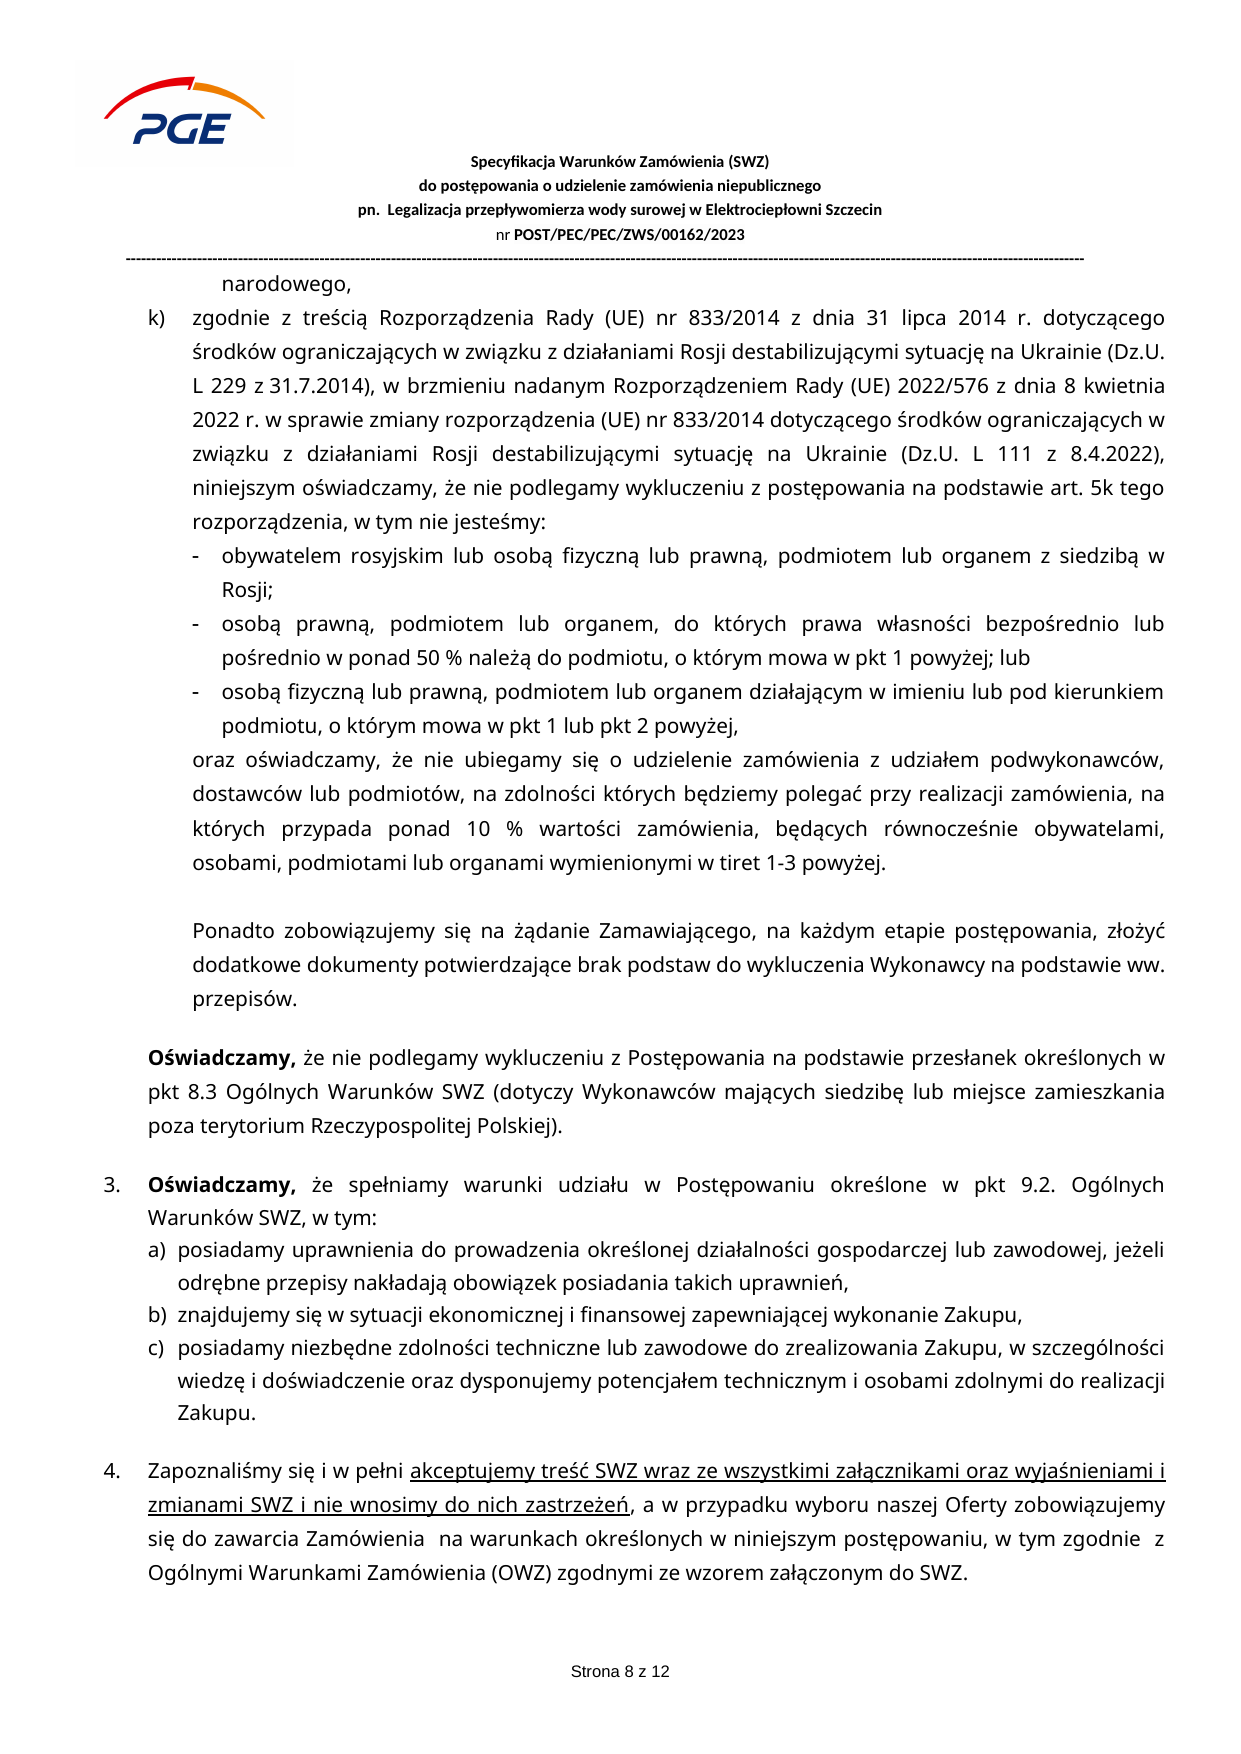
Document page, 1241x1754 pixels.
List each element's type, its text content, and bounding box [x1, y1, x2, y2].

picture [75, 60, 294, 167]
list znajdujemy się w sytuacji ekonomicznej i finansowej zapewniającej wykonanie Zakupu, [148, 1301, 1166, 1329]
list obywatelem rosyjskim lub osobą fizyczną lub prawną, podmiotem lub organem z siedzibą w Rosji; [192, 541, 1166, 604]
list Oświadczamy, że spełniamy warunki udziału w Postępowaniu określone w pkt 9.2. Ogólnych Warunków SWZ, w tym: [103, 1170, 1166, 1231]
text Ponadto zobowiązujemy się na żądanie Zamawiającego, na każdym etapie postępowania, złożyć dodatkowe dokumenty potwierdzające brak podstaw do wykluczenia Wykonawcy na podstawie ww. przepisów. [192, 916, 1166, 1012]
list Oświadczamy, że nie podlegamy wykluczeniu z Postępowania na podstawie przesłanek określonych w pkt 8.3 Ogólnych Warunków SWZ (dotyczy Wykonawców mających siedzibę lub miejsce zamieszkania poza terytorium Rzeczypospolitej Polskiej). [148, 1043, 1166, 1139]
list posiadamy niezbędne zdolności techniczne lub zawodowe do zrealizowania Zakupu, w szczególności wiedzę i doświadczenie oraz dysponujemy potencjałem technicznym i osobami zdolnymi do realizacji Zakupu. [148, 1333, 1166, 1427]
list osobą prawną, podmiotem lub organem, do których prawa własności bezpośrednio lub pośrednio w ponad 50 % należą do podmiotu, o którym mowa w pkt 1 powyżej; lub [192, 609, 1166, 672]
list osobą fizyczną lub prawną, podmiotem lub organem działającym w imieniu lub pod kierunkiem podmiotu, o którym mowa w pkt 1 lub pkt 2 powyżej, [192, 677, 1166, 740]
list Zapoznaliśmy się i w pełni akceptujemy treść SWZ wraz ze wszystkimi załącznikami oraz wyjaśnieniami i zmianami SWZ i nie wnosimy do nich zastrzeżeń, a w przypadku wyboru naszej Oferty zobowiązujemy się do zawarcia Zamówienia na warunkach określonych w niniejszym postępowaniu, w tym zgodnie z Ogólnymi Warunkami Zamówienia (OWZ) zgodnymi ze wzorem załączonym do SWZ. [103, 1456, 1166, 1587]
list posiadamy uprawnienia do prowadzenia określonej działalności gospodarczej lub zawodowej, jeżeli odrębne przepisy nakładają obowiązek posiadania takich uprawnień, [148, 1235, 1166, 1296]
list zgodnie z treścią Rozporządzenia Rady (UE) nr 833/2014 z dnia 31 lipca 2014 r. dotyczącego środków ograniczających w związku z działaniami Rosji destabilizującymi sytuację na Ukrainie (Dz.U. L 229 z 31.7.2014), w brzmieniu nadanym Rozporządzeniem Rady (UE) 2022/576 z dnia 8 kwietnia 2022 r. w sprawie zmiany rozporządzenia (UE) nr 833/2014 dotyczącego środków ograniczających w związku z działaniami Rosji destabilizującymi sytuację na Ukrainie (Dz.U. L 111 z 8.4.2022), niniejszym oświadczamy, że nie podlegamy wykluczeniu z postępowania na podstawie art. 5k tego rozporządzenia, w tym nie jesteśmy: [148, 303, 1166, 536]
text oraz oświadczamy, że nie ubiegamy się o udzielenie zamówienia z udziałem podwykonawców, dostawców lub podmiotów, na zdolności których będziemy polegać przy realizacji zamówienia, na których przypada ponad 10 % wartości zamówienia, będących równocześnie obywatelami, osobami, podmiotami lub organami wymienionymi w tiret 1-3 powyżej. [192, 746, 1166, 876]
